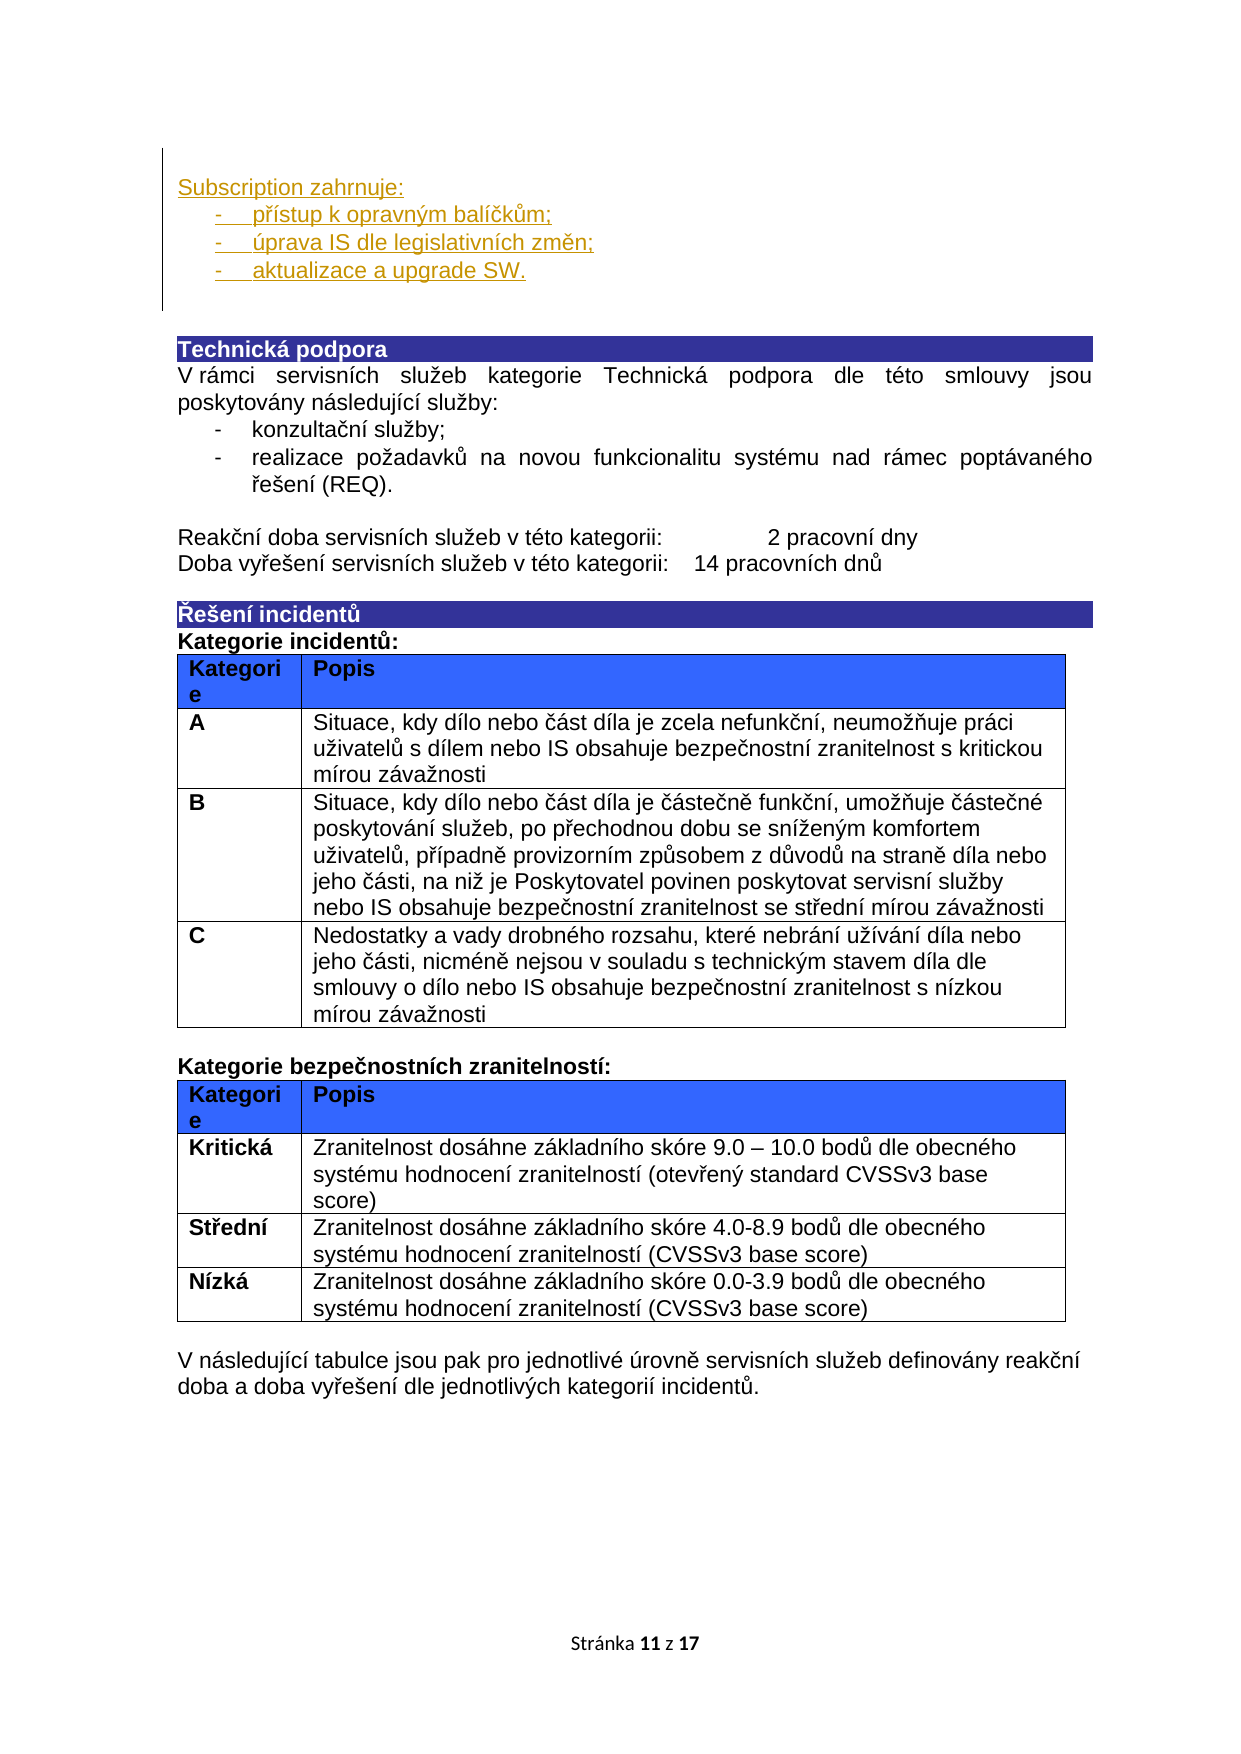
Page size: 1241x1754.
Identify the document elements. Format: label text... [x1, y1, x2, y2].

table_cell A [178, 709, 301, 788]
table_cell Nízká [178, 1268, 301, 1321]
table_cell C [178, 922, 301, 1027]
table_cell B [178, 789, 301, 921]
table_cell Situace, kdy dílo nebo část díla je částečně funkční, umožňuje částečné poskytování služeb, po přechodnou dobu se sníženým komfortem uživatelů, případně provizorním způsobem z důvodů na straně díla nebo jeho části, na niž je Poskytovatel povinen poskytovat servisní služby nebo IS obsahuje bezpečnostní zranitelnost se střední mírou závažnosti [302, 789, 1065, 921]
table_cell Střední [178, 1214, 301, 1267]
table_cell Zranitelnost dosáhne základního skóre 4.0-8.9 bodů dle obecného systému hodnocení zranitelností (CVSSv3 base score) [302, 1214, 1065, 1267]
list konzultační služby; [214, 415, 1093, 443]
text Technická podpora [177, 336, 1093, 362]
text Kategorie incidentů: [177, 628, 1093, 654]
table_cell Nedostatky a vady drobného rozsahu, které nebrání užívání díla nebo jeho části, nicméně nejsou v souladu s technickým stavem díla dle smlouvy o dílo nebo IS obsahuje bezpečnostní zranitelnost s nízkou mírou závažnosti [302, 922, 1065, 1027]
table_header Popis [302, 1081, 1065, 1133]
table_cell Situace, kdy dílo nebo část díla je zcela nefunkční, neumožňuje práci uživatelů s dílem nebo IS obsahuje bezpečnostní zranitelnost s kritickou mírou závažnosti [302, 709, 1065, 788]
text Doba vyřešení servisních služeb v této kategorii: 14 pracovních dnů [177, 550, 1093, 576]
text Řešení incidentů [177, 601, 1093, 628]
table_cell Zranitelnost dosáhne základního skóre 9.0 – 10.0 bodů dle obecného systému hodnocení zranitelností (otevřený standard CVSSv3 base score) [302, 1134, 1065, 1213]
text Kategorie bezpečnostních zranitelností: [177, 1053, 1093, 1079]
list realizace požadavků na novou funkcionalitu systému nad rámec poptávaného řešení (REQ). [214, 443, 1093, 497]
table_header Popis [302, 655, 1065, 708]
table_cell Kritická [178, 1134, 301, 1213]
table_header Kategorie [178, 1081, 301, 1133]
text Reakční doba servisních služeb v této kategorii: 2 pracovní dny [177, 523, 1093, 550]
text V rámci servisních služeb kategorie Technická podpora dle této smlouvy jsou poskytovány následující služby: [177, 362, 1093, 415]
table_header Kategorie [178, 655, 301, 708]
table_cell Zranitelnost dosáhne základního skóre 0.0-3.9 bodů dle obecného systému hodnocení zranitelností (CVSSv3 base score) [302, 1268, 1065, 1321]
text V následující tabulce jsou pak pro jednotlivé úrovně servisních služeb definovány reakční doba a doba vyřešení dle jednotlivých kategorií incidentů. [177, 1347, 1093, 1399]
